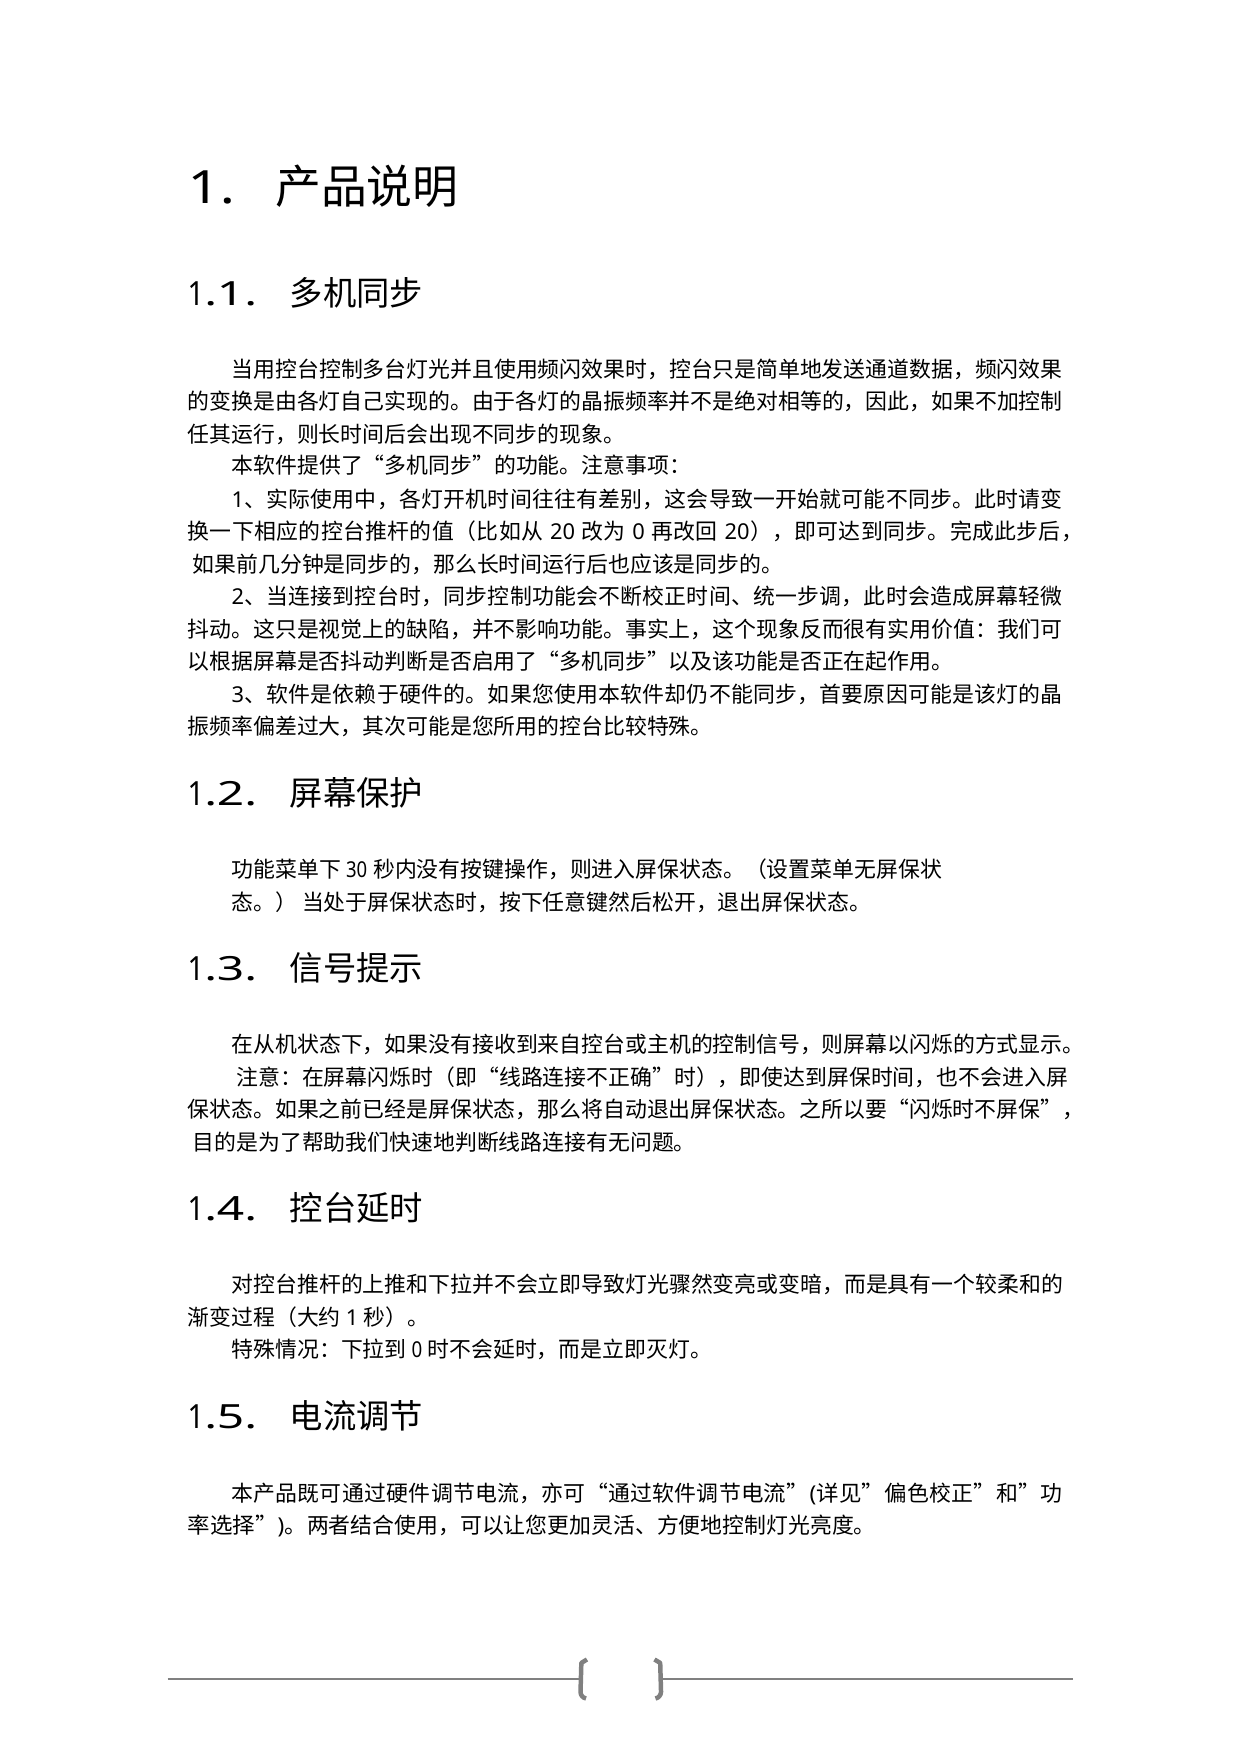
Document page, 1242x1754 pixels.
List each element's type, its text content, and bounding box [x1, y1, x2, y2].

text 在从机状态下，如果没有接收到来自控台或主机的控制信号，则屏幕以闪烁的方式显示。 注意：在屏幕闪烁时（即“线路连接不正确”时），即使达到屏保时间，也不会进入屏 [231, 1027, 1073, 1092]
text 3、软件是依赖于硬件的。如果您使用本软件却仍不能同步，首要原因可能是该灯的晶 振频率偏差过大，其次可能是您所用的控台比较特殊。 [187, 676, 1063, 741]
text 保状态。如果之前已经是屏保状态，那么将自动退出屏保状态。之所以要“闪烁时不屏保”， 目的是为了帮助我们快速地判断线路连接有无问题。 [187, 1092, 1062, 1157]
text 1.3. 信号提示 [187, 942, 1089, 990]
text 1、实际使用中，各灯开机时间往往有差别，这会导致一开始就可能不同步。此时请变 换一下相应的控台推杆的值（比如从 20 改为 0 再改回 20），即可达到同步。完成此步后， 如果前几分钟是同步的，那么长时间运行后也应该是同步的。 [187, 481, 1063, 578]
text 1.1. 多机同步 [187, 271, 1089, 314]
text 本软件提供了“多机同步”的功能。注意事项： [231, 448, 1089, 480]
text 1.5. 电流调节 [187, 1390, 1089, 1438]
text 对控台推杆的上推和下拉并不会立即导致灯光骤然变亮或变暗，而是具有一个较柔和的 渐变过程（大约 1 秒）。 [187, 1267, 1063, 1332]
text 本产品既可通过硬件调节电流，亦可“通过软件调节电流”(详见”偏色校正”和”功 率选择”)。两者结合使用，可以让您更加灵活、方便地控制灯光亮度。 [187, 1475, 1063, 1540]
text 1.4. 控台延时 [187, 1182, 1089, 1230]
text 当用控台控制多台灯光并且使用频闪效果时，控台只是简单地发送通道数据，频闪效果 的变换是由各灯自己实现的。由于各灯的晶振频率并不是绝对相等的，因此，如果不加控制 任其运行，则长时间后会出现不同步的现象。 [187, 351, 1063, 448]
text 功能菜单下 30 秒内没有按键操作，则进入屏保状态。（设置菜单无屏保状态。） 当处于屏保状态时，按下任意键然后松开，退出屏保状态。 [231, 852, 996, 917]
text 2、当连接到控台时，同步控制功能会不断校正时间、统一步调，此时会造成屏幕轻微 抖动。这只是视觉上的缺陷，并不影响功能。事实上，这个现象反而很有实用价值：我们可 以根据屏幕是否抖动判断是否启用了“多机同步”以及该功能是否正在起作用。 [187, 578, 1063, 676]
text 特殊情况：下拉到 0 时不会延时，而是立即灭灯。 [231, 1332, 1089, 1363]
text 1.2. 屏幕保护 [187, 766, 1089, 815]
